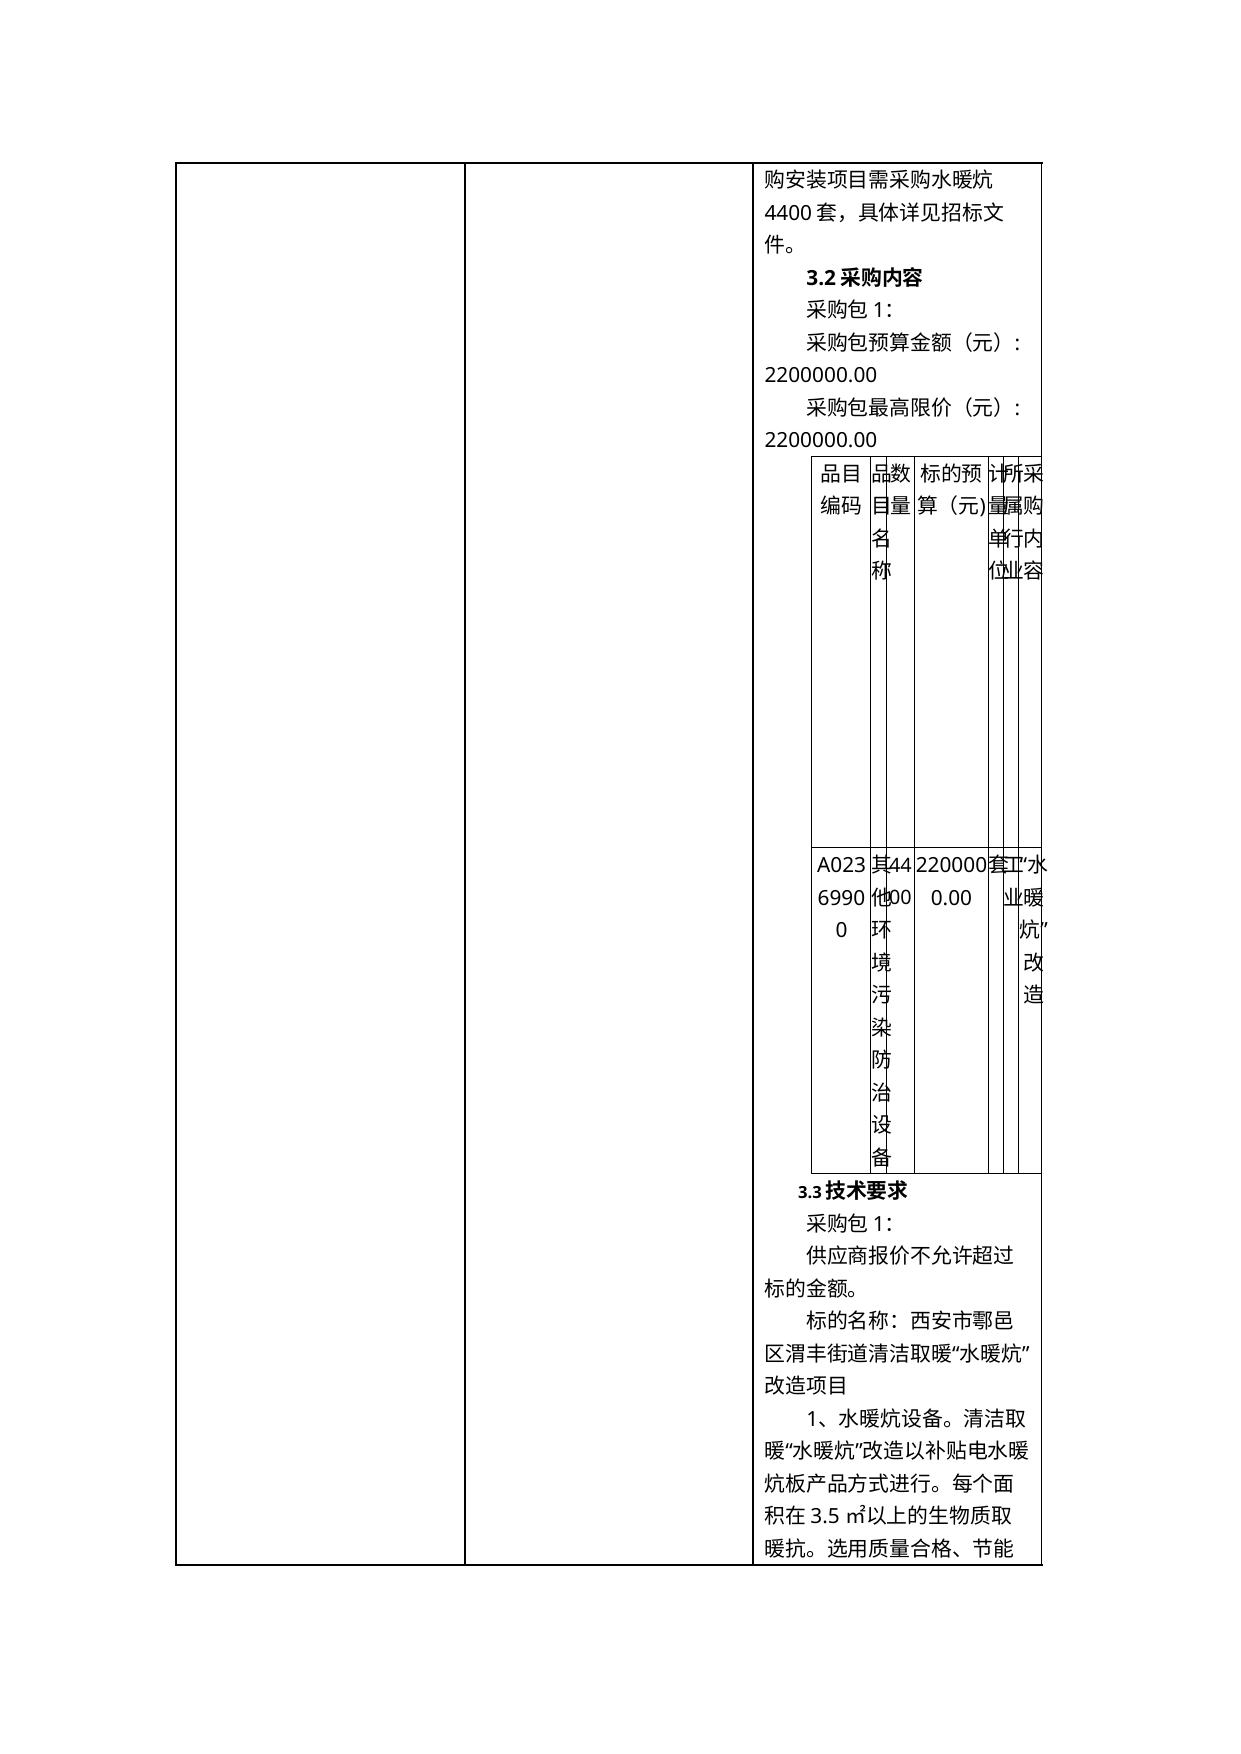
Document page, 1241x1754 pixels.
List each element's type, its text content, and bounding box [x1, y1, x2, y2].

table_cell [754, 164, 1041, 1564]
table_cell 1 [177, 164, 464, 1564]
table_cell [466, 164, 752, 1564]
